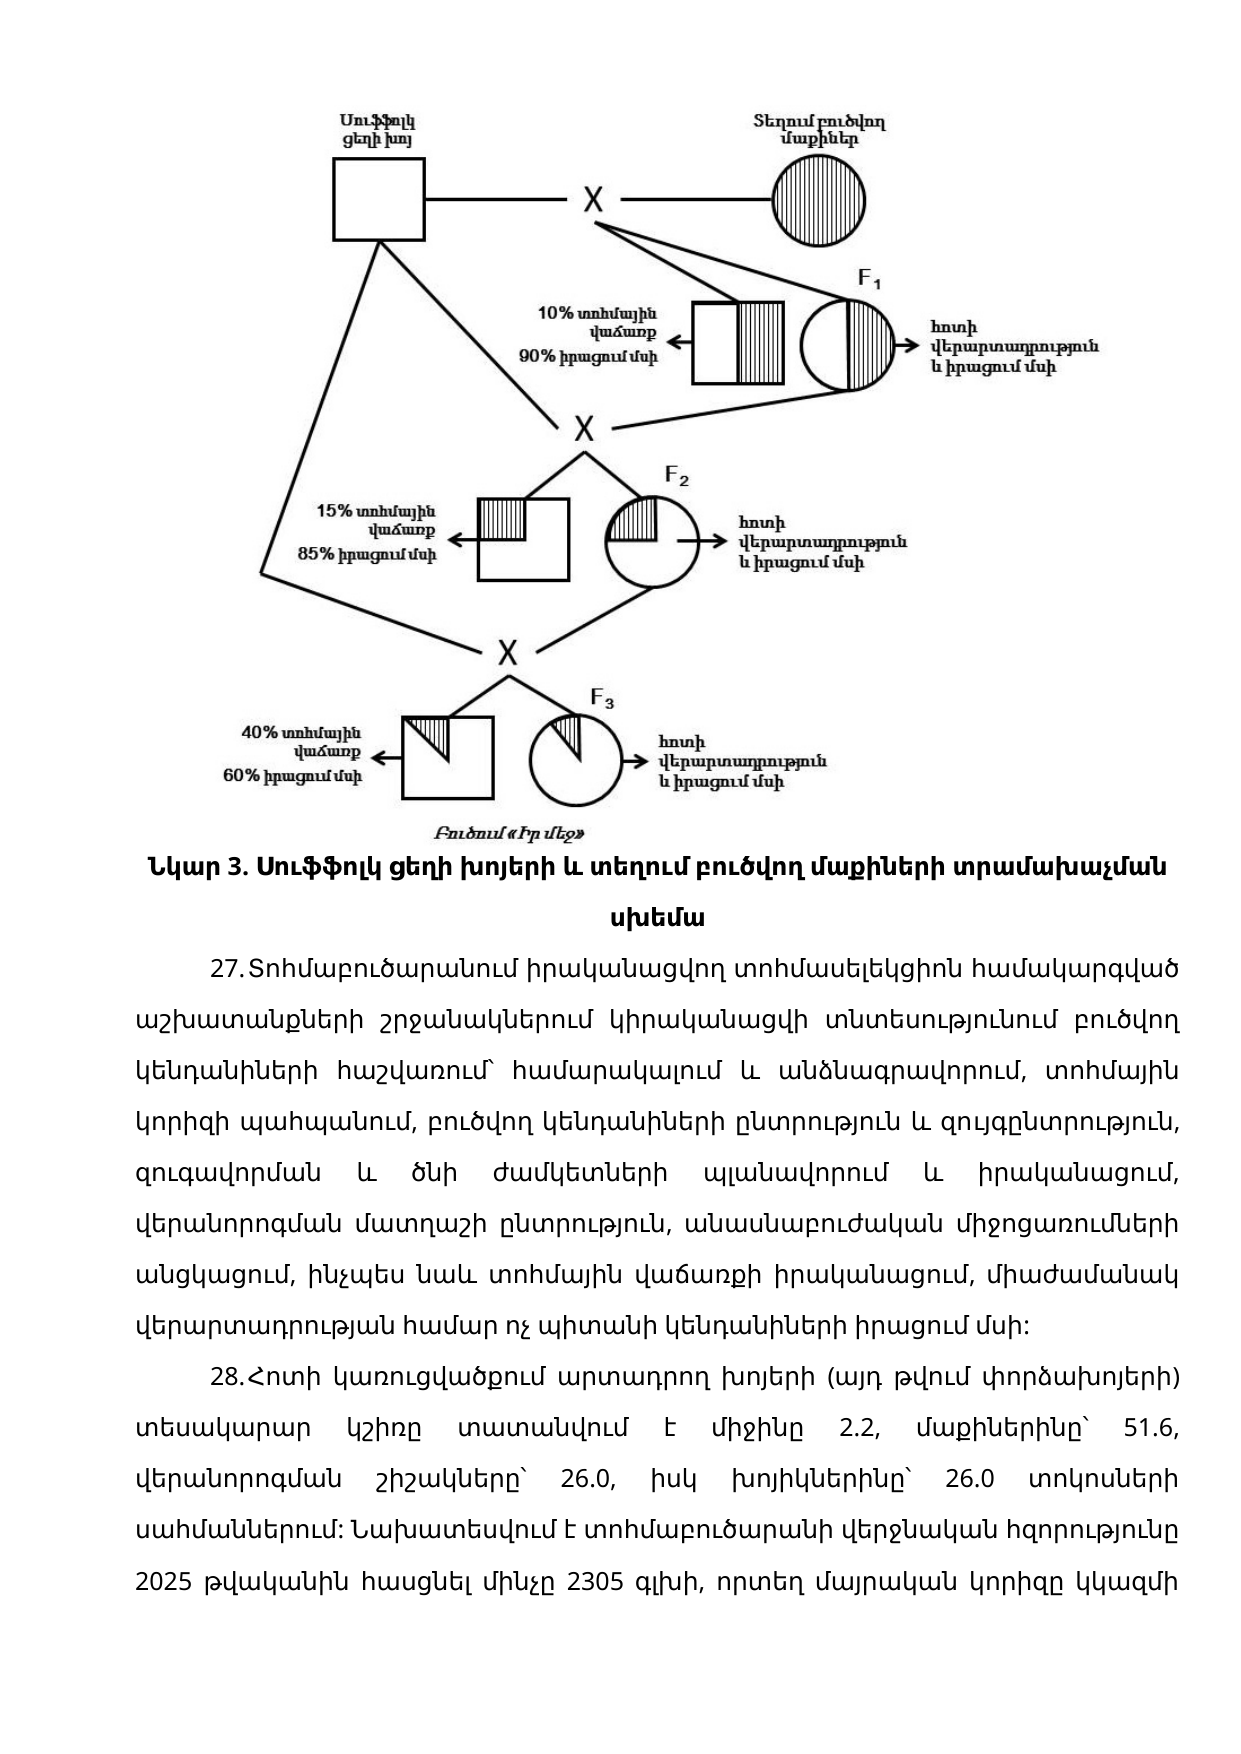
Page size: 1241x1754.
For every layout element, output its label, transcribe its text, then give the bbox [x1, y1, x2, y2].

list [135, 1359, 1180, 1597]
list Տոհմաբուծարանում իրականացվող տոհմասելեկցիոն համակարգված աշխատանքների շրջանակներում կիրականացվի տնտեսությունում բուծվող կենդանիների հաշվառում՝ համարակալում և անձնագրավորում, տոհմային կորիզի պահպանում, բուծվող կենդանիների ընտրություն և զույգընտրություն, զուգավորման և ծնի ժամկետների պլանավորում և իրականացում, վերանորոգման մատղաշի ընտրություն, անասնաբուժական միջոցառումների անցկացում, ինչպես նաև տոհմային վաճառքի իրականացում, միաժամանակ վերարտադրության համար ոչ պիտանի կենդանիների իրացում մսի: [135, 951, 1180, 1342]
picture [207, 105, 1109, 849]
list Նկար 3. Սուֆֆոլկ ցեղի խոյերի և տեղում բուծվող մաքիների տրամախաչման սխեմա [135, 848, 1180, 934]
